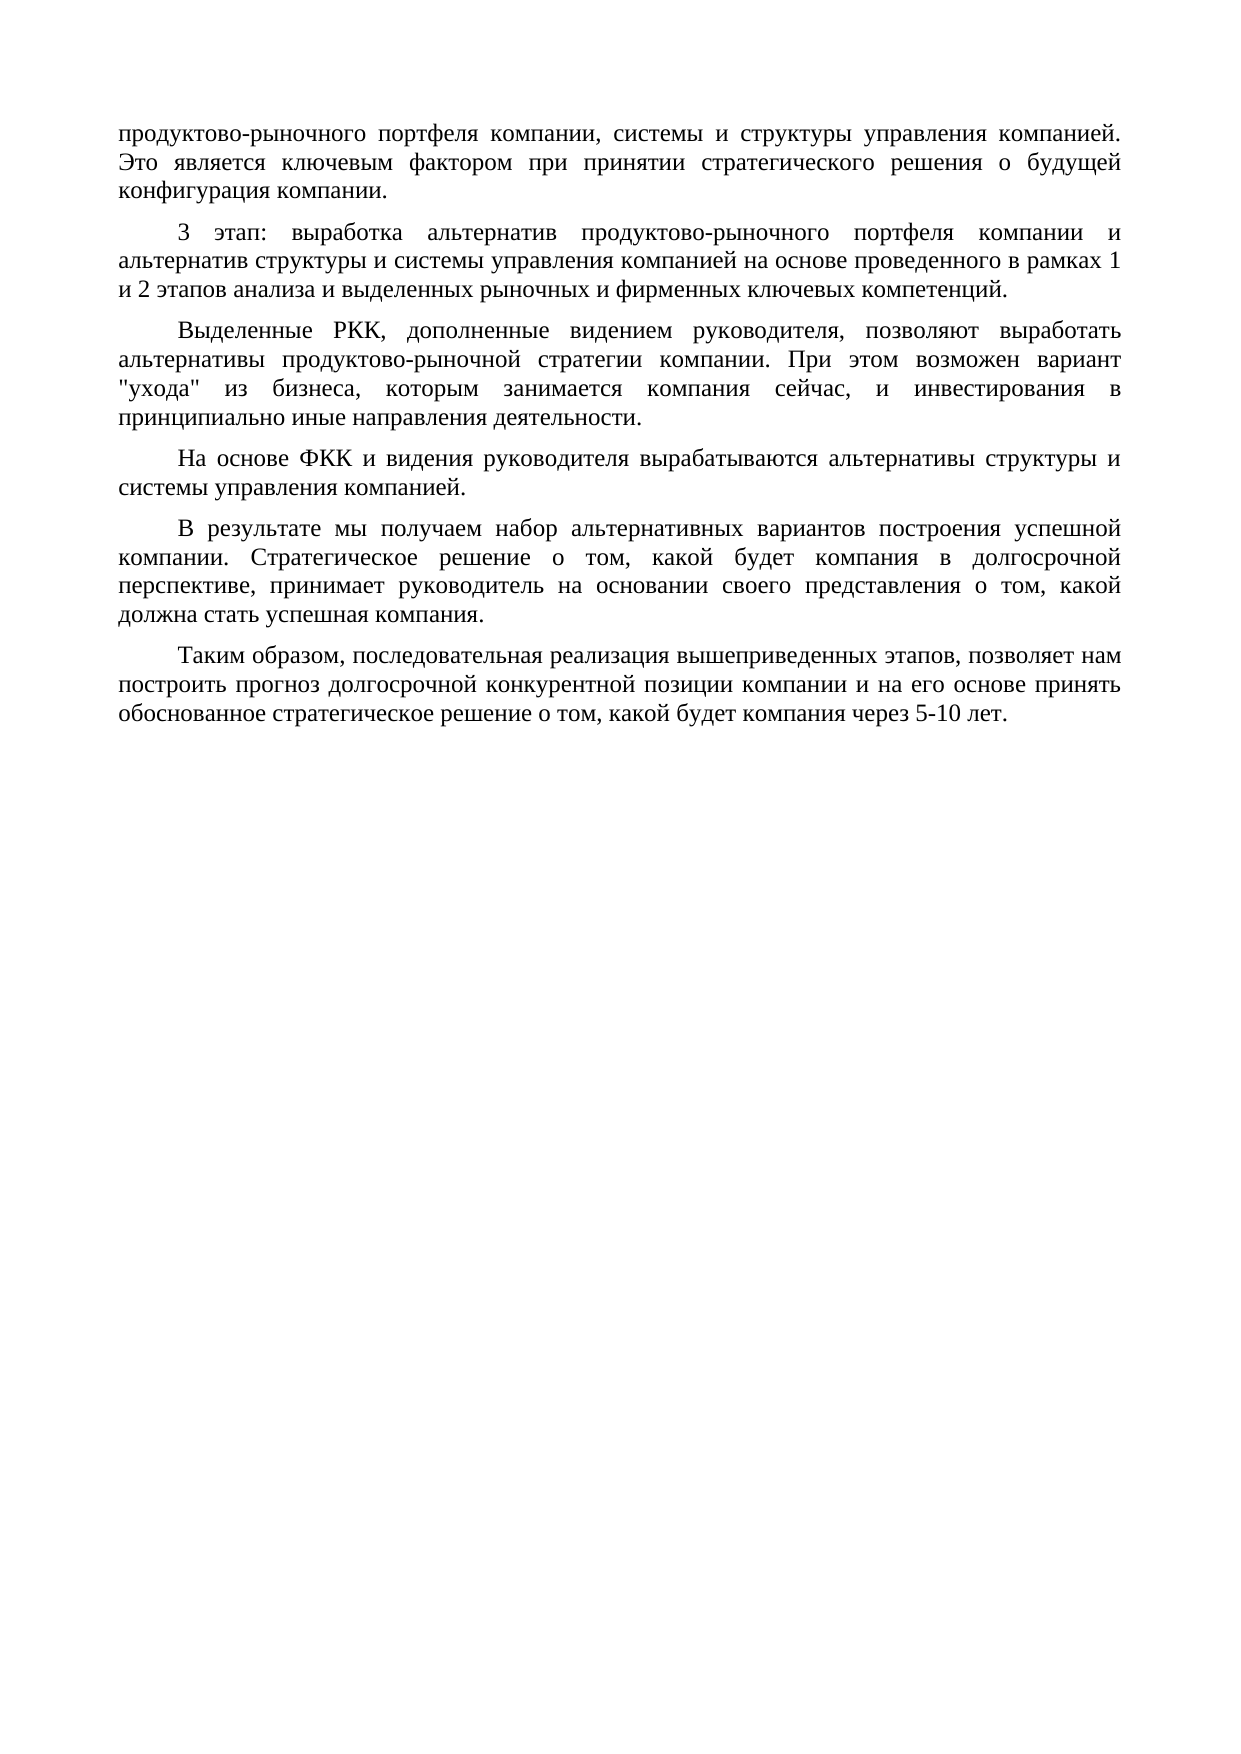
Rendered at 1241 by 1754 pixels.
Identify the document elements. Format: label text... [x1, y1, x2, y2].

text В результате мы получаем набор альтернативных вариантов построения успешной компании. Стратегическое решение о том, какой будет компания в долгосрочной перспективе, принимает руководитель на основании своего представления о том, какой должна стать успешная компания. [118, 513, 1122, 628]
text Выделенные РКК, дополненные видением руководителя, позволяют выработать альтернативы продуктово-рыночной стратегии компании. При этом возможен вариант "ухода" из бизнеса, которым занимается компания сейчас, и инвестирования в принципиально иные направления деятельности. [118, 316, 1122, 431]
text 3 этап: выработка альтернатив продуктово-рыночного портфеля компании и альтернатив структуры и системы управления компанией на основе проведенного в рамках 1 и 2 этапов анализа и выделенных рыночных и фирменных ключевых компетенций. [118, 217, 1122, 303]
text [118, 118, 1122, 204]
text Таким образом, последовательная реализация вышеприведенных этапов, позволяет нам построить прогноз долгосрочной конкурентной позиции компании и на его основе принять обоснованное стратегическое решение о том, какой будет компания через 5-10 лет. [118, 641, 1122, 727]
text На основе ФКК и видения руководителя вырабатываются альтернативы структуры и системы управления компанией. [118, 443, 1122, 501]
